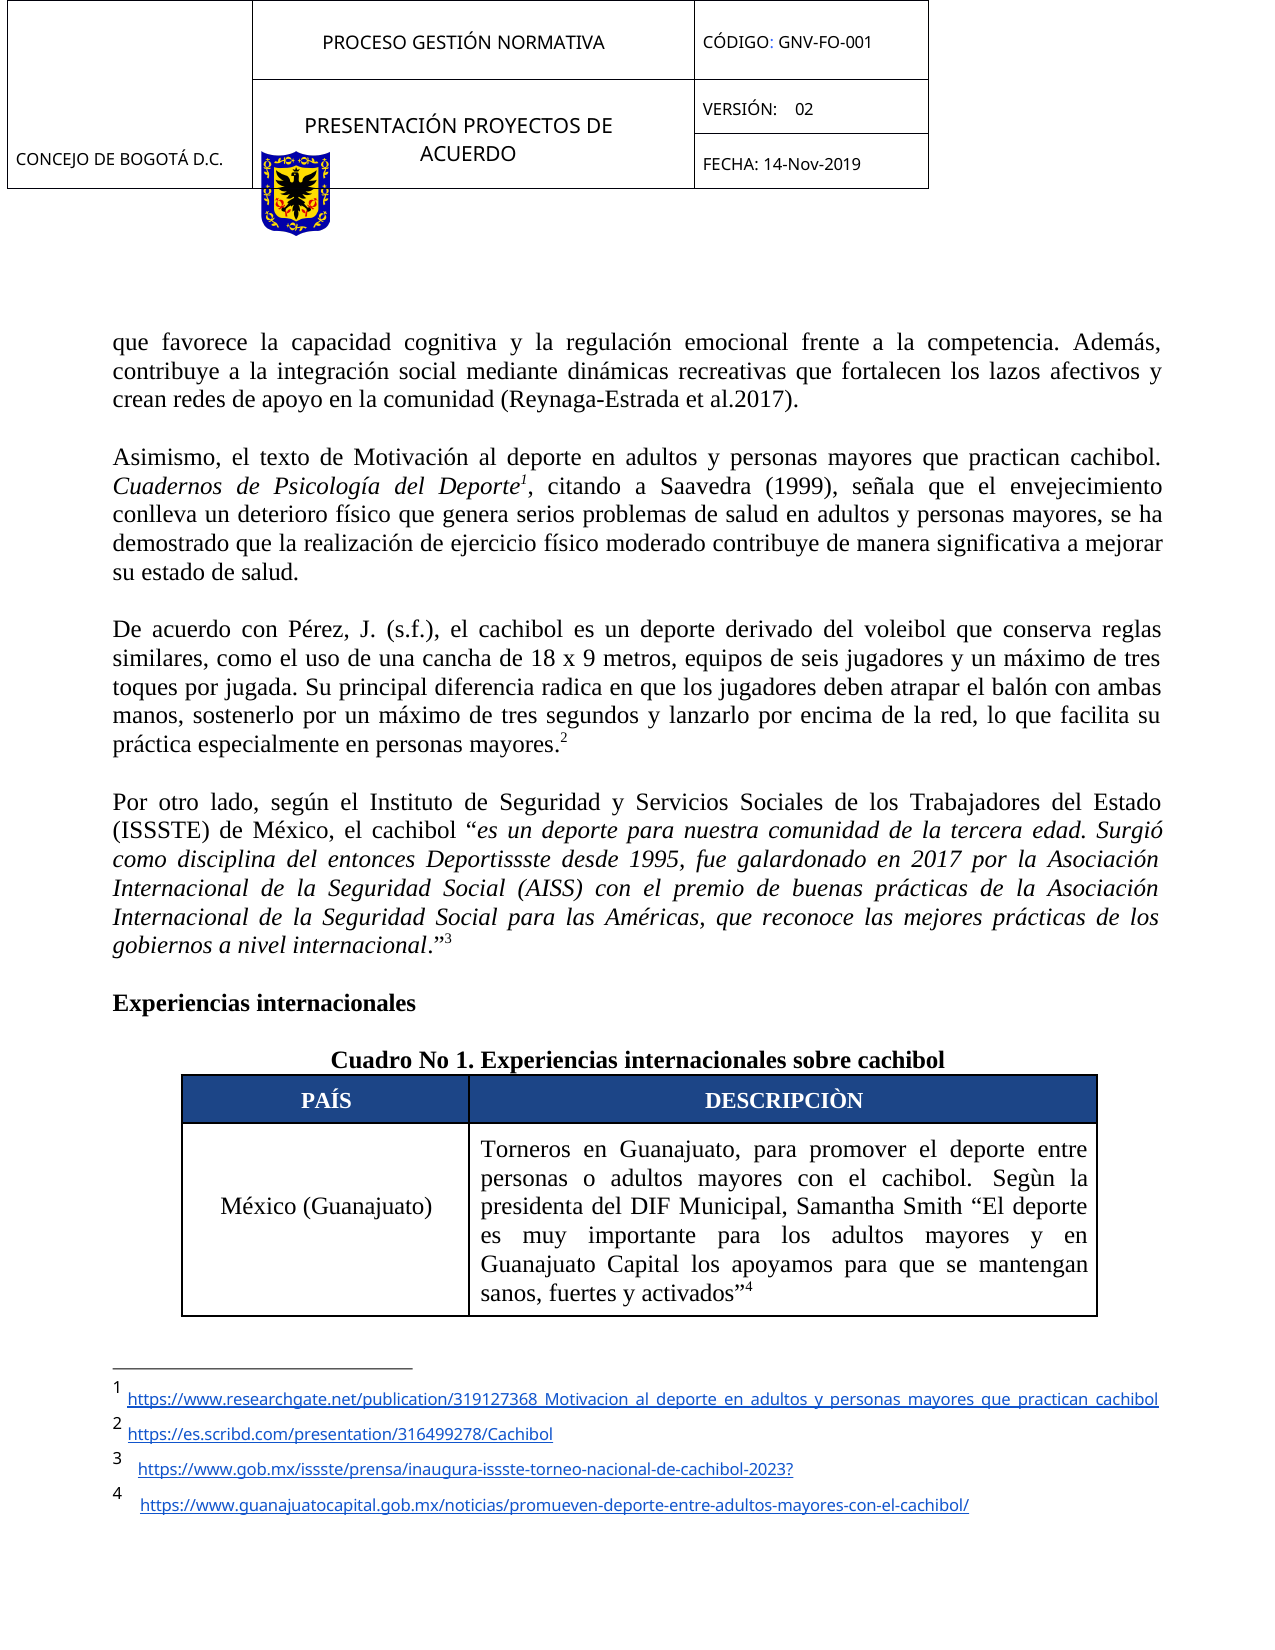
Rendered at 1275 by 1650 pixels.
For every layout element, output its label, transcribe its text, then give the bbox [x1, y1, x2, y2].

table_cell México (Guanajuato) [183, 1124, 468, 1315]
table_header PAÍS [183, 1076, 468, 1122]
text 4 https://www.guanajuatocapital.gob.mx/noticias/promueven-deporte-entre-adultos-mayores-con-el-cachibol/ [112, 1482, 1200, 1516]
text que favorece la capacidad cognitiva y la regulación emocional frente a la competencia. Además, contribuye a la integración social mediante dinámicas recreativas que fortalecen los lazos afectivos y crean redes de apoyo en la comunidad (Reynaga-Estrada et al.2017). [112, 327, 1163, 413]
subtitle Experiencias internacionales [112, 988, 1200, 1017]
table_header DESCRIPCIÒN [470, 1076, 1096, 1122]
text Cuadro No 1. Experiencias internacionales sobre cachibol [112, 1046, 1163, 1074]
text 2 https://es.scribd.com/presentation/316499278/Cachibol [112, 1411, 1200, 1445]
table_cell Torneros en Guanajuato, para promover el deporte entre personas o adultos mayores con el cachibol. Segùn la presidenta del DIF Municipal, Samantha Smith “El deporte es muy importante para los adultos mayores y en Guanajuato Capital los apoyamos para que se mantengan sanos, fuertes y activados”4 [470, 1124, 1096, 1315]
text 3 https://www.gob.mx/issste/prensa/inaugura-issste-torneo-nacional-de-cachibol-2023? [112, 1446, 1200, 1481]
text De acuerdo con Pérez, J. (s.f.), el cachibol es un deporte derivado del voleibol que conserva reglas similares, como el uso de una cancha de 18 x 9 metros, equipos de seis jugadores y un máximo de tres toques por jugada. Su principal diferencia radica en que los jugadores deben atrapar el balón con ambas manos, sostenerlo por un máximo de tres segundos y lanzarlo por encima de la red, lo que facilita su práctica especialmente en personas mayores.2 [112, 614, 1163, 758]
picture [261, 189, 330, 236]
text Por otro lado, según el Instituto de Seguridad y Servicios Sociales de los Trabajadores del Estado (ISSSTE) de México, el cachibol “es un deporte para nuestra comunidad de la tercera edad. Surgió como disciplina del entonces Deportissste desde 1995, fue galardonado en 2017 por la Asociación Internacional de la Seguridad Social (AISS) con el premio de buenas prácticas de la Asociación Internacional de la Seguridad Social para las Américas, que reconoce las mejores prácticas de los gobiernos a nivel internacional.”3 [112, 787, 1163, 959]
text 1 https://www.researchgate.net/publication/319127368_Motivacion_al_deporte_en_adultos_y_personas_mayores_que_practican_cachibol [112, 1376, 1200, 1410]
text Asimismo, el texto de Motivación al deporte en adultos y personas mayores que practican cachibol. Cuadernos de Psicología del Deporte1, citando a Saavedra (1999), señala que el envejecimiento conlleva un deterioro físico que genera serios problemas de salud en adultos y personas mayores, se ha demostrado que la realización de ejercicio físico moderado contribuye de manera significativa a mejorar su estado de salud. [112, 442, 1163, 586]
picture [261, 151, 330, 188]
